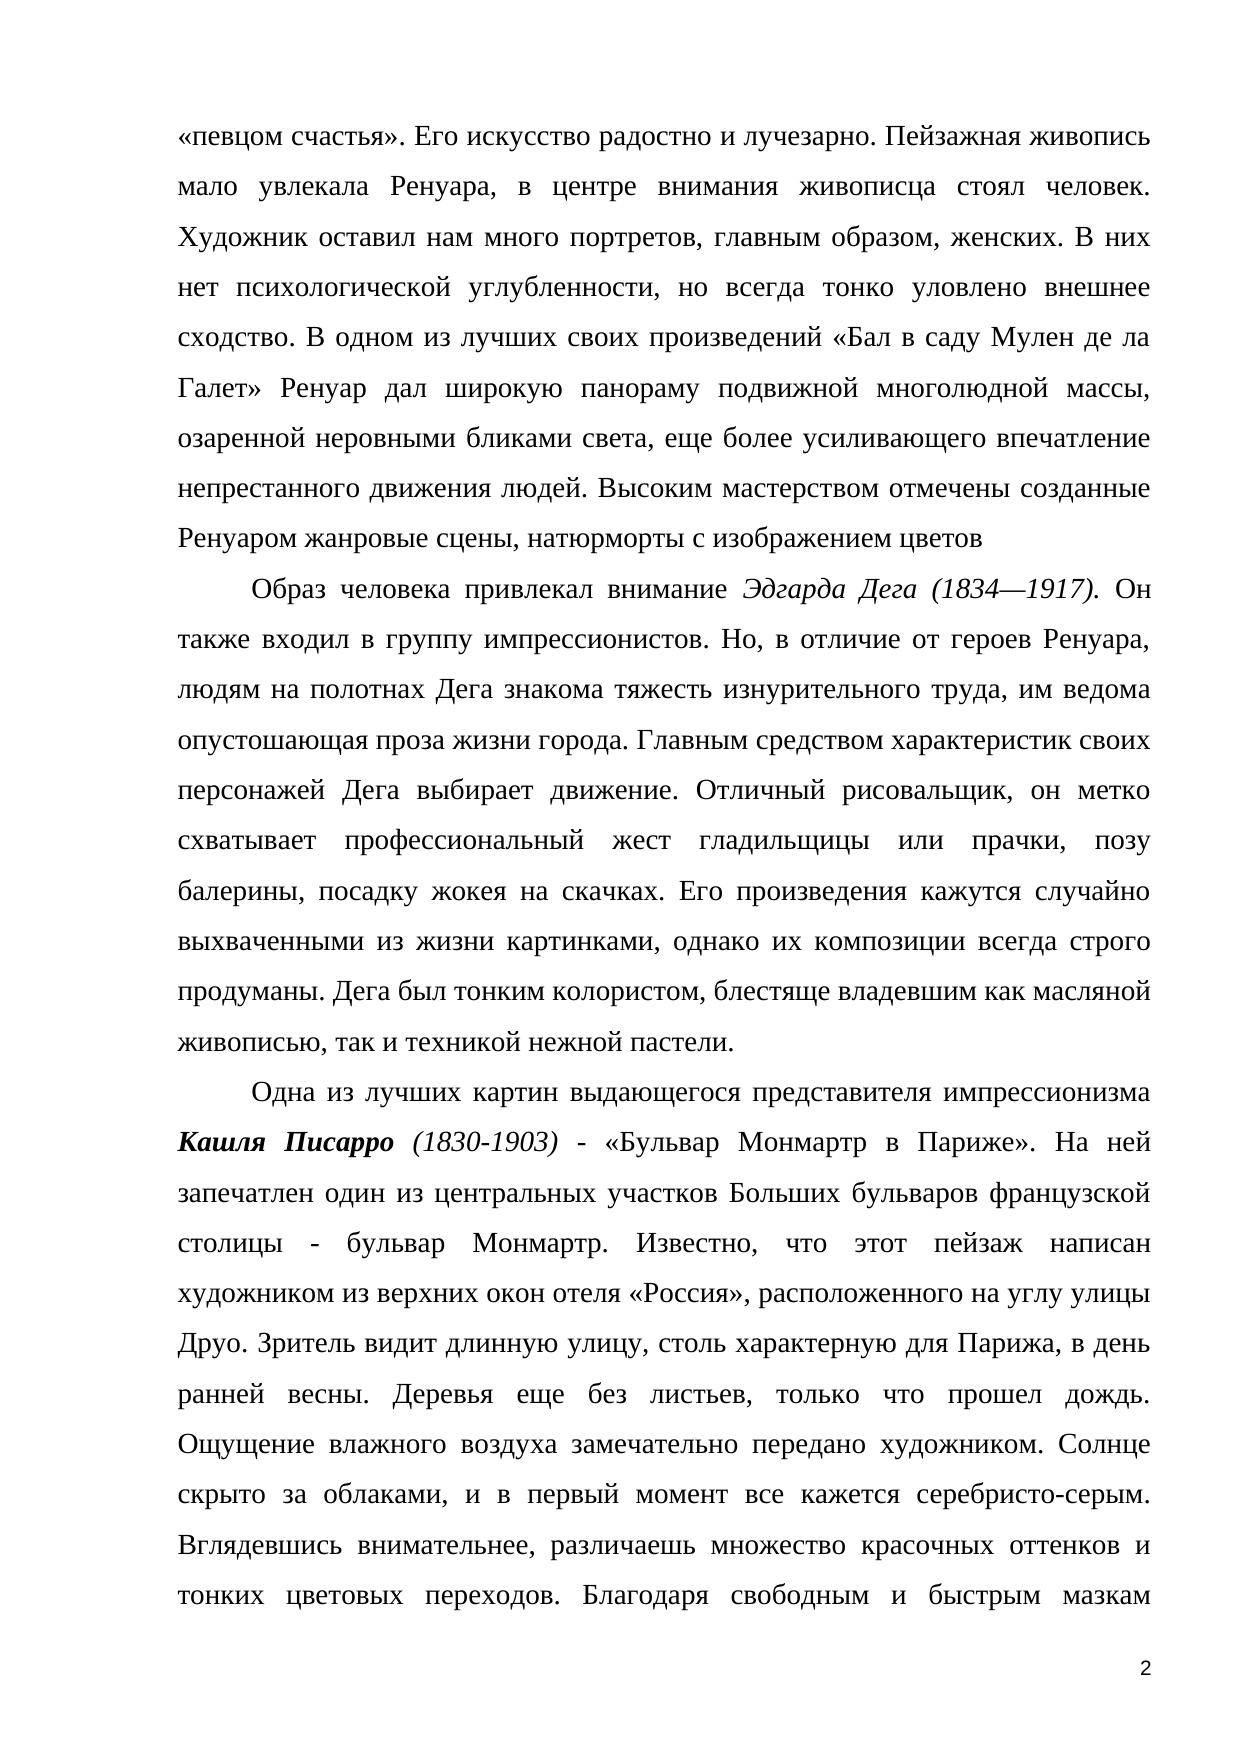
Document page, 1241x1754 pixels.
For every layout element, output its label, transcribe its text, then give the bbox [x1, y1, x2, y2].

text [177, 118, 1152, 554]
text Образ человека привлекал внимание Эдгарда Дега (1834—1917). Он также входил в группу импрессионистов. Но, в отличие от героев Ренуара, людям на полотнах Дега знакома тяжесть изнурительного труда, им ведома опустошающая проза жизни города. Главным средством характеристик своих персонажей Дега выбирает движение. Отличный рисовальщик, он метко схватывает профессиональный жест гладильщицы или прачки, позу балерины, посадку жокея на скачках. Его произведения кажутся случайно выхваченными из жизни картинками, однако их композиции всегда строго продуманы. Дега был тонким колористом, блестяще владевшим как масляной живописью, так и техникой нежной пастели. [177, 571, 1152, 1057]
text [177, 1074, 1152, 1611]
